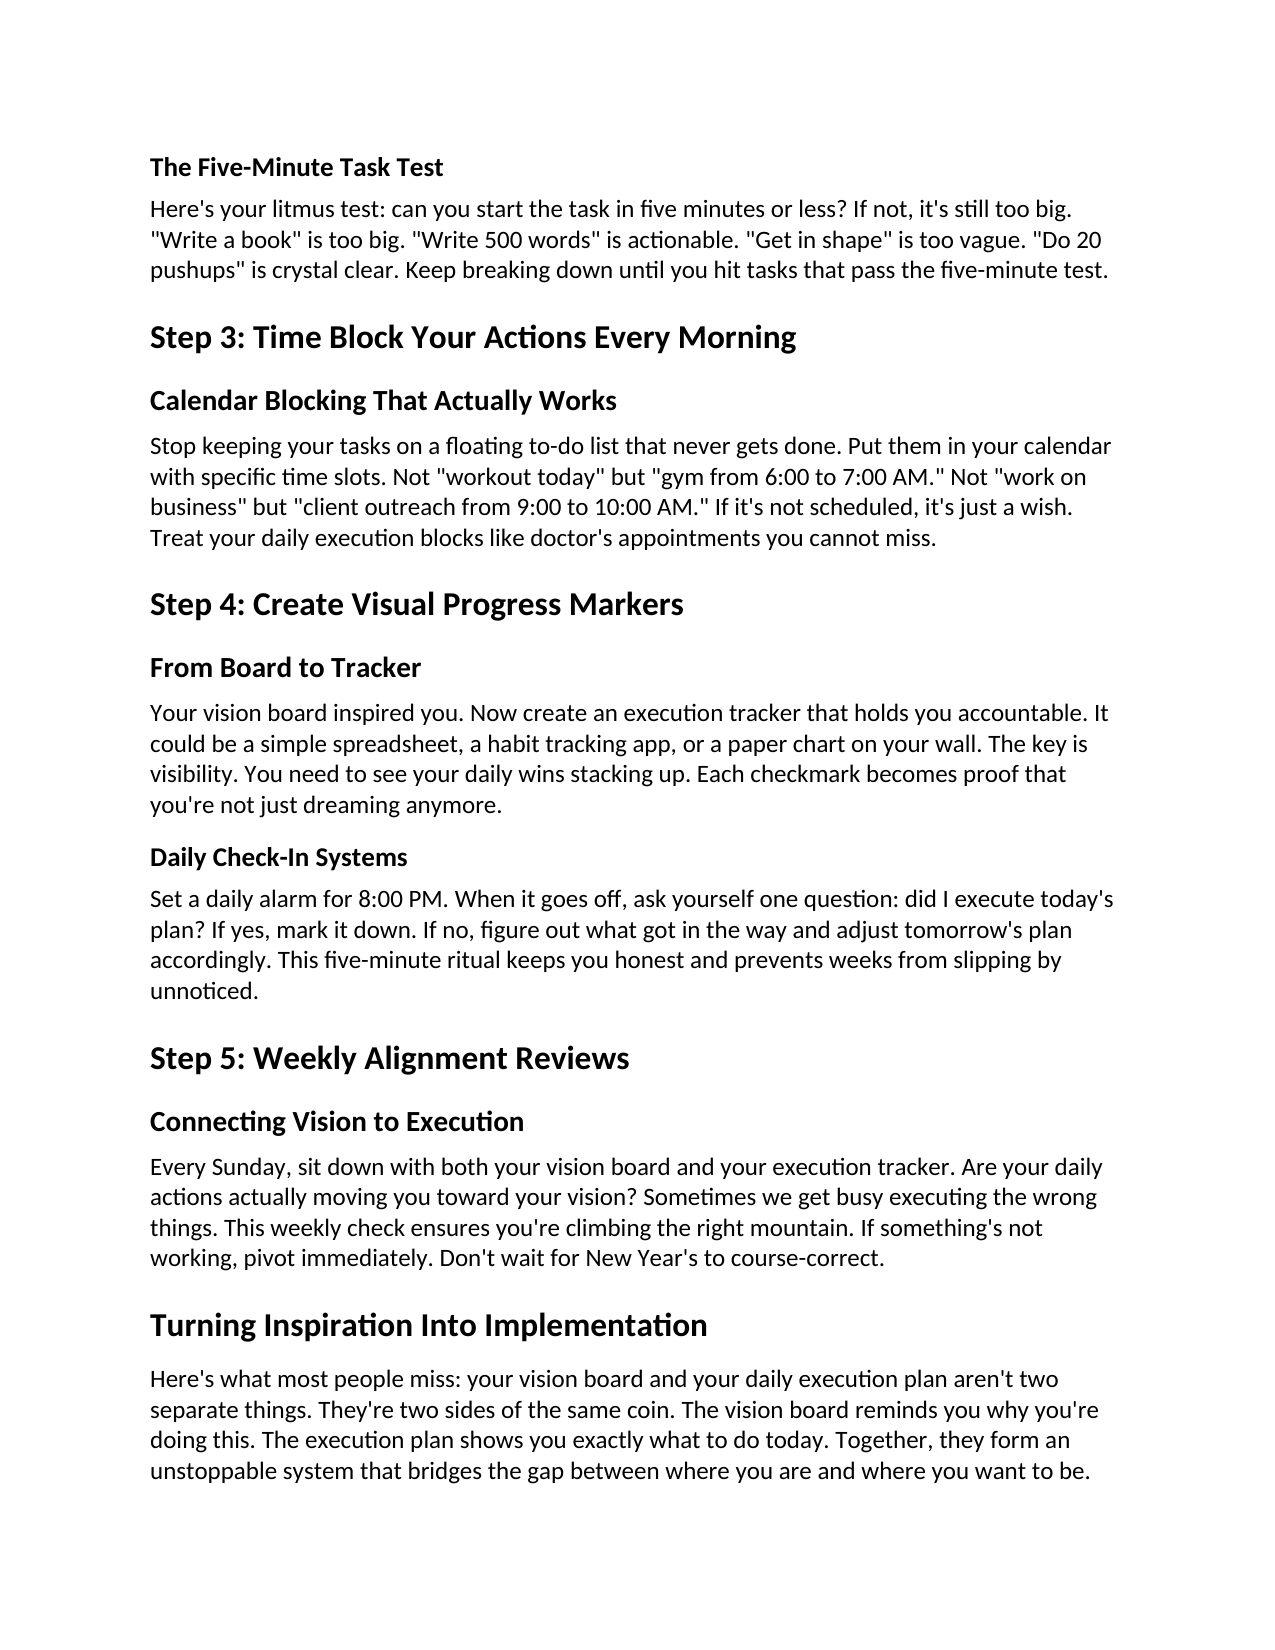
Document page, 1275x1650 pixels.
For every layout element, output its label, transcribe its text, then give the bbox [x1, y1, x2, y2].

subtitle From Board to Tracker [150, 649, 1125, 685]
subtitle Step 3: Time Block Your Actions Every Morning [150, 316, 1125, 357]
subtitle Calendar Blocking That Actually Works [150, 382, 1125, 418]
text Here's your litmus test: can you start the task in five minutes or less? If not, it's still too big. "Write a book" is too big. "Write 500 words" is actionable. "Get in shape" is too vague. "Do 20 pushups" is crystal clear. Keep breaking down until you hit tasks that pass the five-minute test. [150, 193, 1125, 285]
subtitle Step 5: Weekly Alignment Reviews [150, 1037, 1125, 1078]
subtitle Step 4: Create Visual Progress Markers [150, 583, 1125, 624]
text Here's what most people miss: your vision board and your daily execution plan aren't two separate things. They're two sides of the same coin. The vision board reminds you why you're doing this. The execution plan shows you exactly what to do today. Together, they form an unstoppable system that bridges the gap between where you are and where you want to be. [150, 1364, 1125, 1486]
text Every Sunday, sit down with both your vision board and your execution tracker. Are your daily actions actually moving you toward your vision? Sometimes we get busy executing the wrong things. This weekly check ensures you're climbing the right mountain. If something's not working, pivot immediately. Don't wait for New Year's to course-correct. [150, 1151, 1125, 1273]
text Stop keeping your tasks on a floating to-do list that never gets done. Put them in your calendar with specific time slots. Not "workout today" but "gym from 6:00 to 7:00 AM." Not "work on business" but "client outreach from 9:00 to 10:00 AM." If it's not scheduled, it's just a wish. Treat your daily execution blocks like doctor's appointments you cannot miss. [150, 430, 1125, 552]
subtitle Turning Inspiration Into Implementation [150, 1304, 1125, 1345]
text Set a daily alarm for 8:00 PM. When it goes off, ask yourself one question: did I execute today's plan? If yes, mark it down. If no, figure out what got in the way and adjust tomorrow's plan accordingly. This five-minute ritual keeps you honest and prevents weeks from slipping by unnoticed. [150, 884, 1125, 1006]
text Your vision board inspired you. Now create an execution tracker that holds you accountable. It could be a simple spreadsheet, a habit tracking app, or a paper chart on your wall. The key is visibility. You need to see your daily wins stacking up. Each checkmark becomes proof that you're not just dreaming anymore. [150, 697, 1125, 819]
subtitle Connecting Vision to Execution [150, 1103, 1125, 1138]
subtitle Daily Check-In Systems [150, 840, 1125, 873]
subtitle The Five-Minute Task Test [150, 150, 1125, 183]
